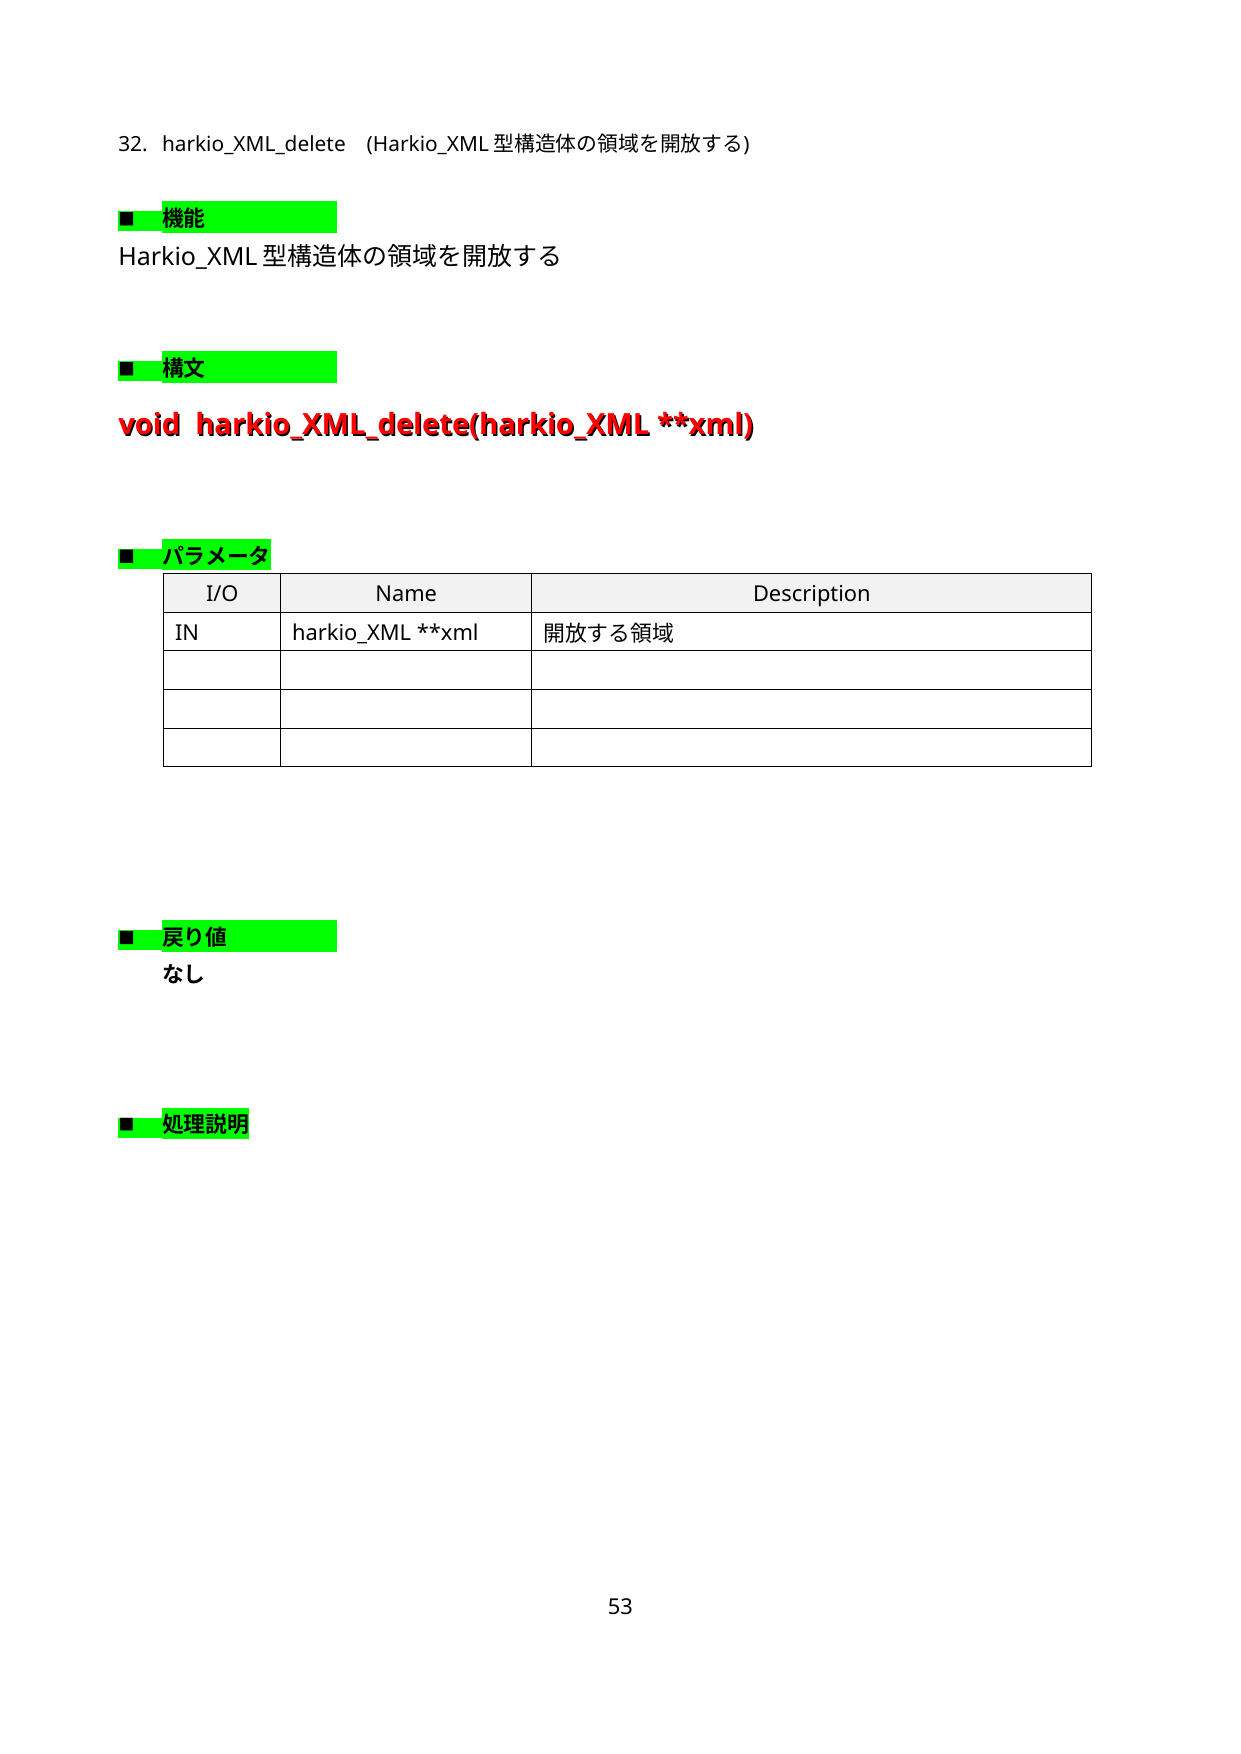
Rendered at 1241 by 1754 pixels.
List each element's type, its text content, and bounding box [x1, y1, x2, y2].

table_cell [532, 729, 1091, 766]
table_cell [532, 651, 1091, 689]
list 機能 [118, 198, 1122, 236]
table_header Description [532, 574, 1091, 612]
list パラメータ [118, 536, 1122, 573]
text void harkio_XML_delete(harkio_XML **xml) [118, 386, 1122, 461]
table_cell [532, 690, 1091, 727]
table_cell [281, 690, 531, 727]
table_cell IN [164, 613, 280, 650]
table_cell [164, 690, 280, 727]
table_cell 開放する領域 [532, 613, 1091, 650]
table_cell harkio_XML **xml [281, 613, 531, 650]
list 構文 [118, 348, 1122, 386]
table_cell [281, 729, 531, 766]
subtitle harkio_XML_delete (Harkio_XML型構造体の領域を開放する) [118, 123, 1122, 161]
table_cell [164, 651, 280, 689]
text Harkio_XML型構造体の領域を開放する [118, 236, 1122, 273]
table_cell [164, 729, 280, 766]
list 処理説明 [118, 1104, 1122, 1142]
table_header Name [281, 574, 531, 612]
text なし [162, 954, 1122, 992]
list 戻り値 [118, 917, 1122, 954]
table_header I/O [164, 574, 280, 612]
table_cell [281, 651, 531, 689]
